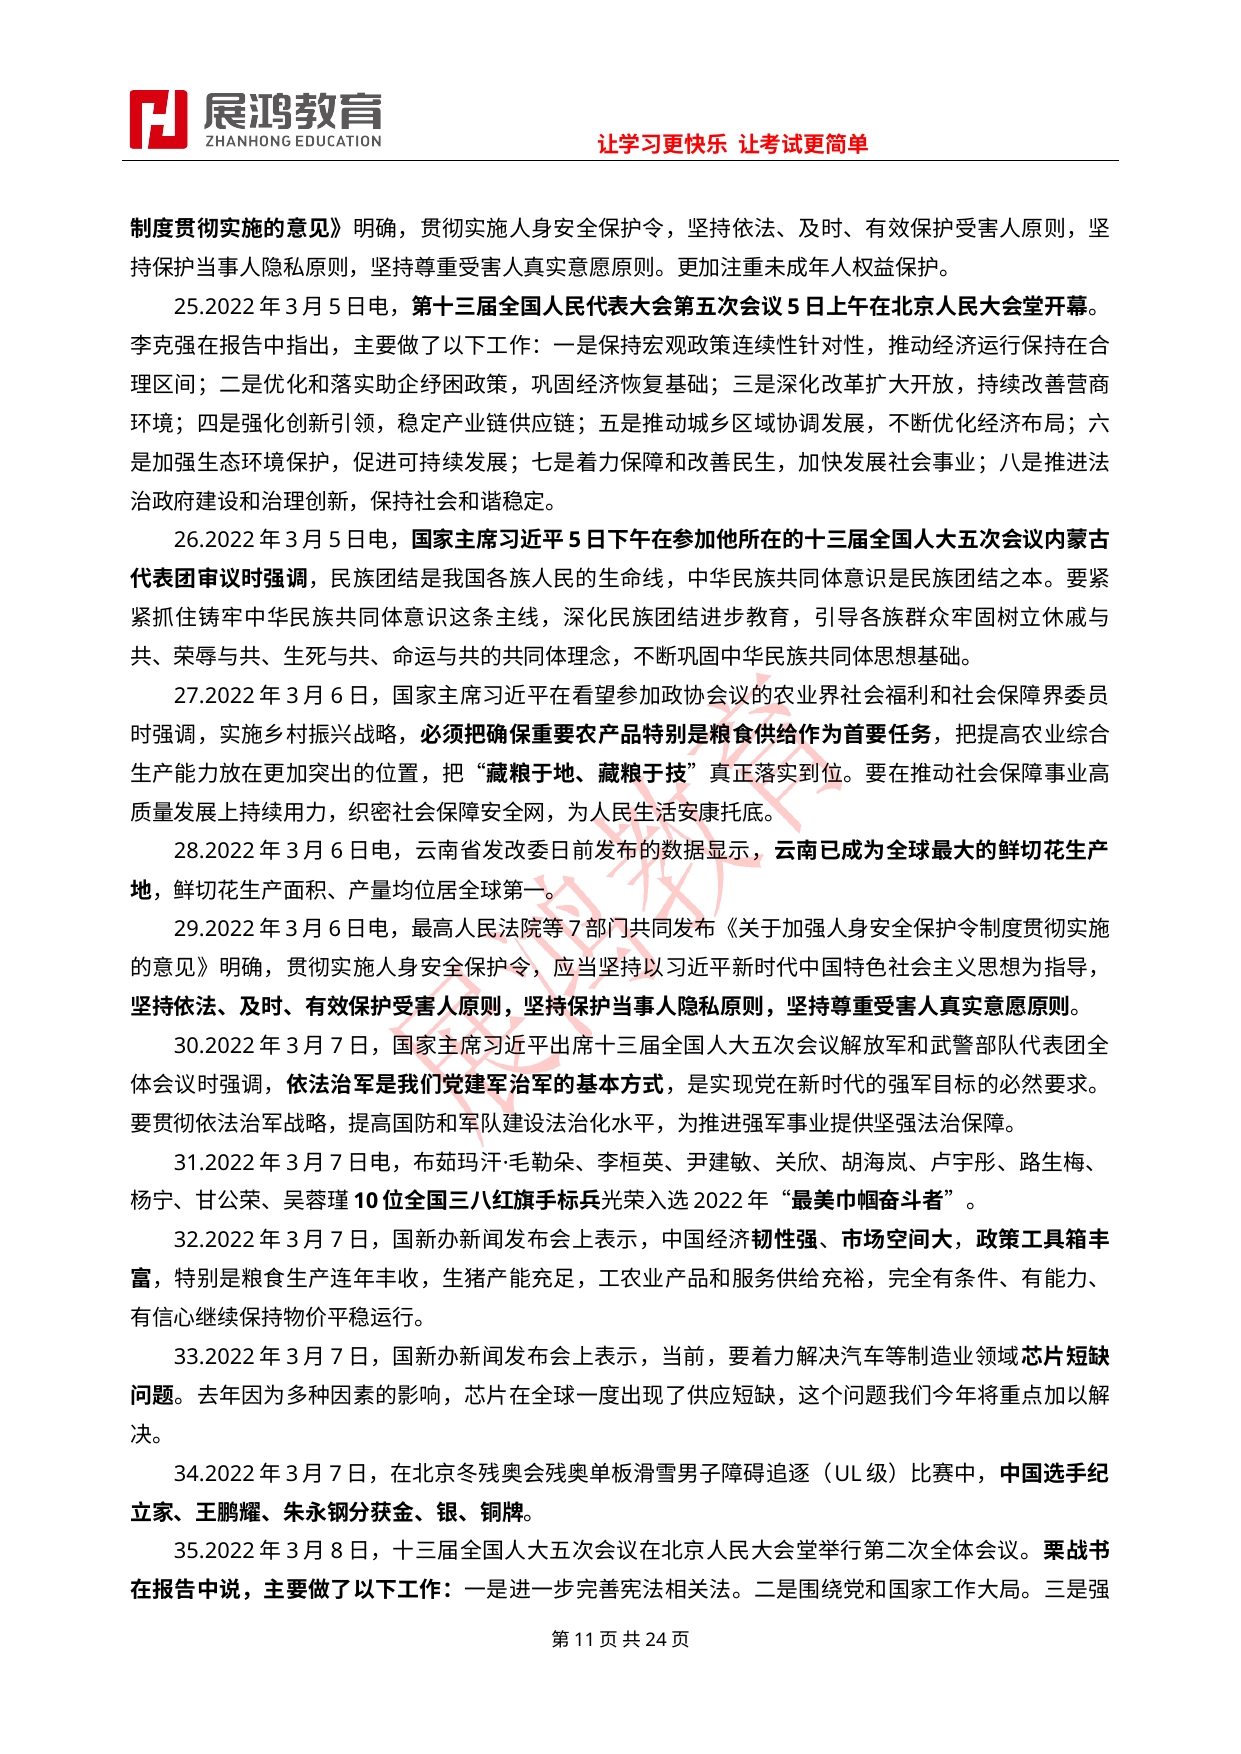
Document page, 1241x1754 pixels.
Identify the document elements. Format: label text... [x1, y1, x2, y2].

text 32.2022年3月7日，国新办新闻发布会上表示，中国经济韧性强、市场空间大，政策工具箱丰富，特别是粮食生产连年丰收，生猪产能充足，工农业产品和服务供给充裕，完全有条件、有能力、有信心继续保持物价平稳运行。 [130, 1222, 1110, 1332]
text 30.2022年3月7日，国家主席习近平出席十三届全国人大五次会议解放军和武警部队代表团全体会议时强调，依法治军是我们党建军治军的基本方式，是实现党在新时代的强军目标的必然要求。要贯彻依法治军战略，提高国防和军队建设法治化水平，为推进强军事业提供坚强法治保障。 [130, 1028, 1110, 1138]
text 26.2022年3月5日电，国家主席习近平5日下午在参加他所在的十三届全国人大五次会议内蒙古代表团审议时强调，民族团结是我国各族人民的生命线，中华民族共同体意识是民族团结之本。要紧紧抓住铸牢中华民族共同体意识这条主线，深化民族团结进步教育，引导各族群众牢固树立休戚与共、荣辱与共、生死与共、命运与共的共同体理念，不断巩固中华民族共同体思想基础。 [130, 522, 1110, 671]
text 31.2022年3月7日电，布茹玛汗·毛勒朵、李桓英、尹建敏、关欣、胡海岚、卢宇彤、路生梅、杨宁、甘公荣、吴蓉瑾10位全国三八红旗手标兵光荣入选2022年“最美巾帼奋斗者”。 [130, 1144, 1110, 1216]
picture [129, 90, 382, 149]
text 35.2022年3月8日，十三届全国人大五次会议在北京人民大会堂举行第二次全体会议。栗战书在报告中说，主要做了以下工作：一是进一步完善宪法相关法。二是围绕党和国家工作大局。三是强化监督力度和实效。四是支持和保障代表依法履职。五是紧紧围绕国家总体外交目标任务。六是推进全过程人民民主建设。 [130, 1533, 1110, 1604]
text 27.2022年3月6日，国家主席习近平在看望参加政协会议的农业界社会福利和社会保障界委员时强调，实施乡村振兴战略，必须把确保重要农产品特别是粮食供给作为首要任务，把提高农业综合生产能力放在更加突出的位置，把“藏粮于地、藏粮于技”真正落实到位。要在推动社会保障事业高质量发展上持续用力，织密社会保障安全网，为人民生活安康托底。 [130, 678, 1110, 827]
text 29.2022年3月6日电，最高人民法院等7部门共同发布《关于加强人身安全保护令制度贯彻实施的意见》明确，贯彻实施人身安全保护令，应当坚持以习近平新时代中国特色社会主义思想为指导，坚持依法、及时、有效保护受害人原则，坚持保护当事人隐私原则，坚持尊重受害人真实意愿原则。 [130, 911, 1110, 1021]
text 25.2022年3月5日电，第十三届全国人民代表大会第五次会议5日上午在北京人民大会堂开幕。李克强在报告中指出，主要做了以下工作：一是保持宏观政策连续性针对性，推动经济运行保持在合理区间；二是优化和落实助企纾困政策，巩固经济恢复基础；三是深化改革扩大开放，持续改善营商环境；四是强化创新引领，稳定产业链供应链；五是推动城乡区域协调发展，不断优化经济布局；六是加强生态环境保护，促进可持续发展；七是着力保障和改善民生，加快发展社会事业；八是推进法治政府建设和治理创新，保持社会和谐稳定。 [130, 288, 1110, 516]
text 28.2022年3月6日电，云南省发改委日前发布的数据显示，云南已成为全球最大的鲜切花生产地，鲜切花生产面积、产量均位居全球第一。 [130, 833, 1110, 905]
text 34.2022年3月7日，在北京冬残奥会残奥单板滑雪男子障碍追逐（UL级）比赛中，中国选手纪立家、王鹏耀、朱永钢分获金、银、铜牌。 [130, 1455, 1110, 1527]
text 24.2022年3月5日电，最高法、教育部、民政部等七部门联合发布《关于加强人身安全保护令制度贯彻实施的意见》明确，贯彻实施人身安全保护令，坚持依法、及时、有效保护受害人原则，坚持保护当事人隐私原则，坚持尊重受害人真实意愿原则。更加注重未成年人权益保护。 [130, 211, 1110, 282]
text 33.2022年3月7日，国新办新闻发布会上表示，当前，要着力解决汽车等制造业领域芯片短缺问题。去年因为多种因素的影响，芯片在全球一度出现了供应短缺，这个问题我们今年将重点加以解决。 [130, 1339, 1110, 1449]
